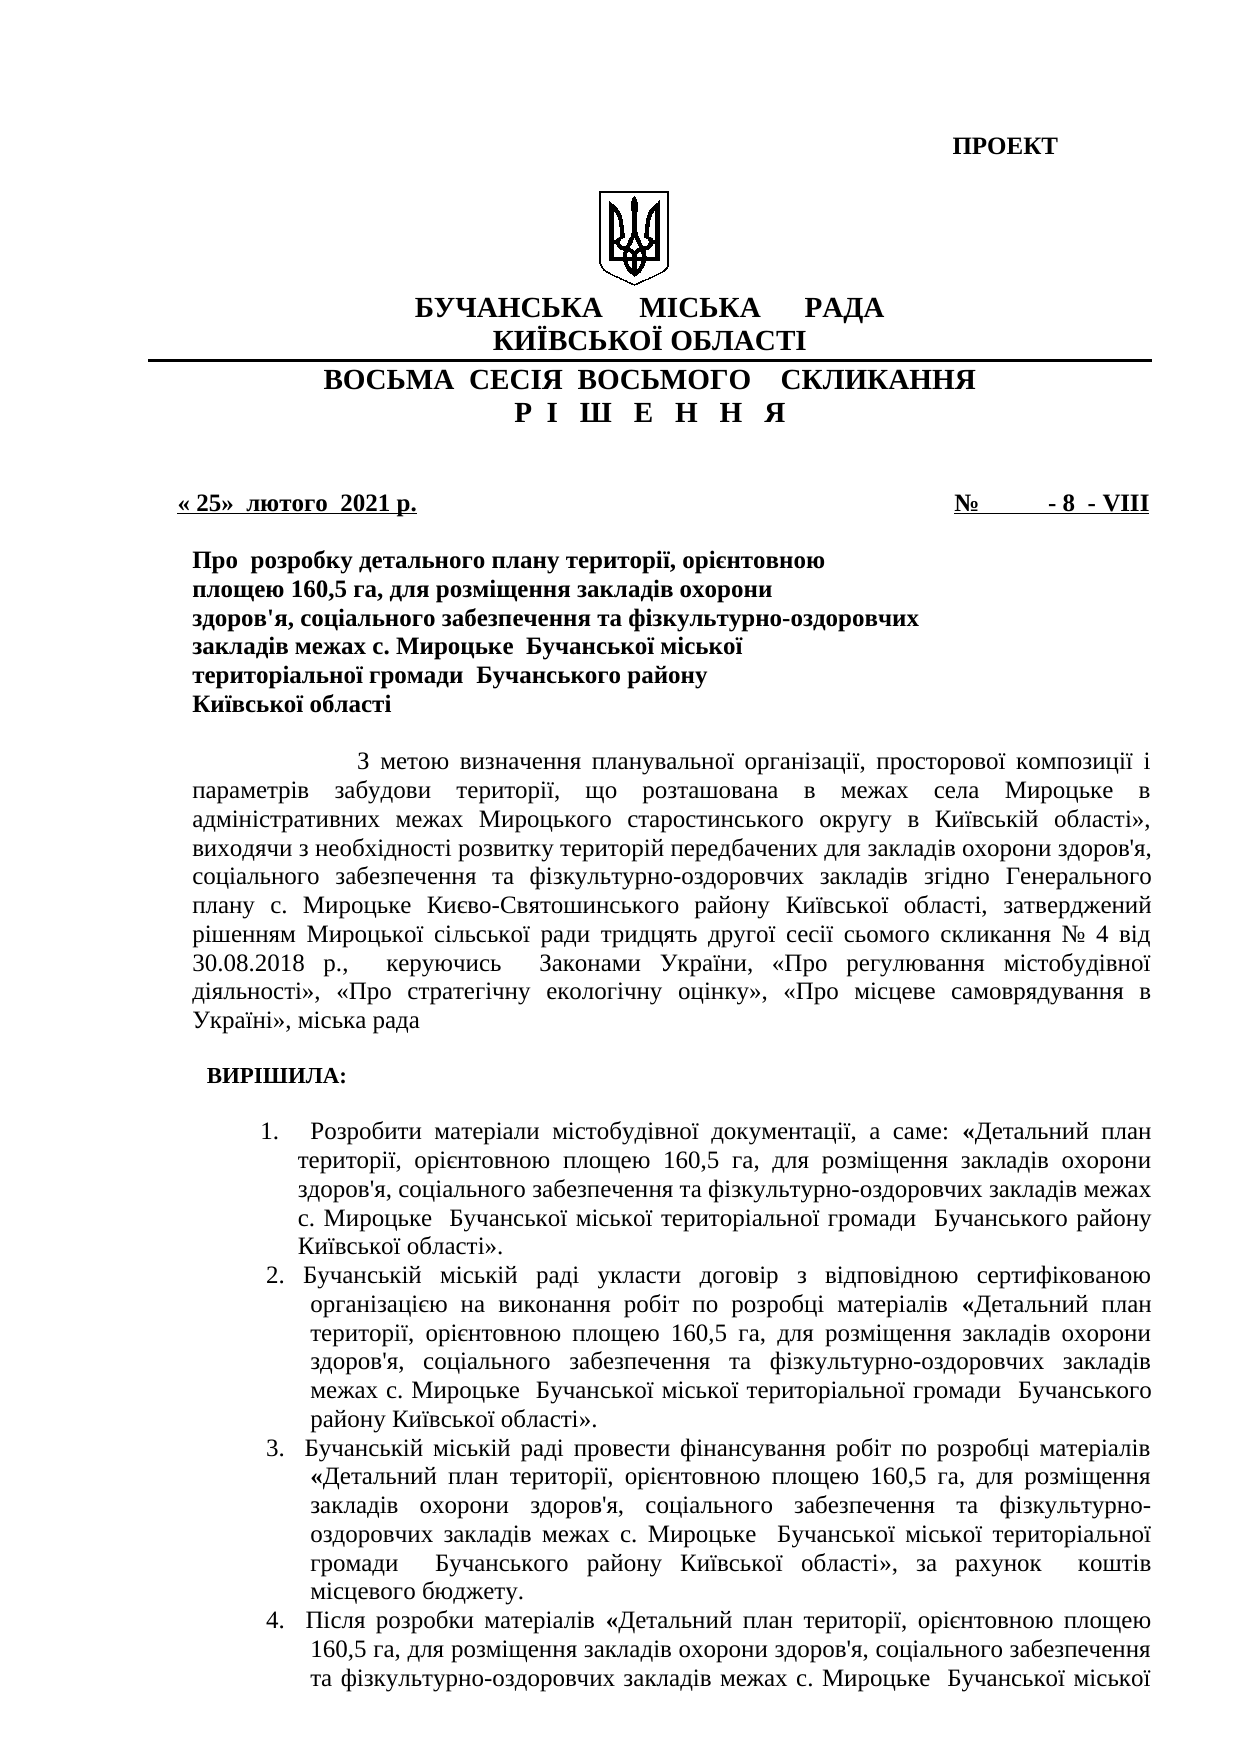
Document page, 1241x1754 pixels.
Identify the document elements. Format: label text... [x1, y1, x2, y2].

list Розробити матеріали містобудівної документації, а саме: «Детальний план території, орієнтовною площею 160,5 га, для розміщення закладів охорони здоров'я, соціального забезпечення та фізкультурно-оздоровчих закладів межах с. Мироцьке Бучанської міської територіальної громади Бучанського району Київської області». [260, 1116, 1152, 1260]
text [266, 1605, 1152, 1691]
text площею 160,5 га, для розміщення закладів охорони [192, 574, 1152, 603]
text 3. Бучанській міській раді провести фінансування робіт по розробці матеріалів «Детальний план території, орієнтовною площею 160,5 га, для розміщення закладів охорони здоров'я, соціального забезпечення та фізкультурно-оздоровчих закладів межах с. Мироцьке Бучанської міської територіальної громади Бучанського району Київської області», за рахунок коштів місцевого бюджету. [266, 1433, 1152, 1605]
text З метою визначення планувальної організації, просторової композиції і параметрів забудови території, що розташована в межах села Мироцьке в адміністративних межах Мироцького старостинського округу в Київській області», виходячи з необхідності розвитку територій передбачених для закладів охорони здоров'я, соціального забезпечення та фізкультурно-оздоровчих закладів згідно Генерального плану с. Мироцьке Києво-Святошинського району Київської області, затверджений рішенням Мироцької сільської ради тридцять другої сесії сьомого скликання № 4 від 30.08.2018 р., керуючись Законами України, «Про регулювання містобудівної діяльності», «Про стратегічну екологічну оцінку», «Про місцеве самоврядування в Україні», міська рада [192, 746, 1152, 1034]
text КИЇВСЬКОЇ ОБЛАСТІ [148, 323, 1152, 359]
text БУЧАНСЬКА МІСЬКА РАДА [148, 290, 1152, 323]
text територіальної громади Бучанського району [192, 660, 1152, 689]
text Про розробку детального плану території, орієнтовною [192, 545, 1152, 574]
text ПРОЕКТ [177, 131, 1152, 160]
text здоров'я, соціального забезпечення та фізкультурно-оздоровчих [192, 603, 1152, 631]
text 2. Бучанській міській раді укласти договір з відповідною сертифікованою організацією на виконання робіт по розробці матеріалів «Детальний план території, орієнтовною площею 160,5 га, для розміщення закладів охорони здоров'я, соціального забезпечення та фізкультурно-оздоровчих закладів межах с. Мироцьке Бучанської міської територіальної громади Бучанського району Київської області». [266, 1260, 1152, 1433]
text ВОСЬМА СЕСІЯ ВОСЬМОГО СКЛИКАННЯ [148, 362, 1152, 396]
text Київської області [192, 689, 1152, 718]
text ВИРІШИЛА: [207, 1062, 1152, 1088]
text Р І Ш Е Н Н Я [148, 396, 1152, 429]
text « 25» лютого 2021 р. № - 8 - VІІІ [177, 488, 1152, 516]
text закладів межах с. Мироцьке Бучанської міської [192, 631, 1152, 660]
